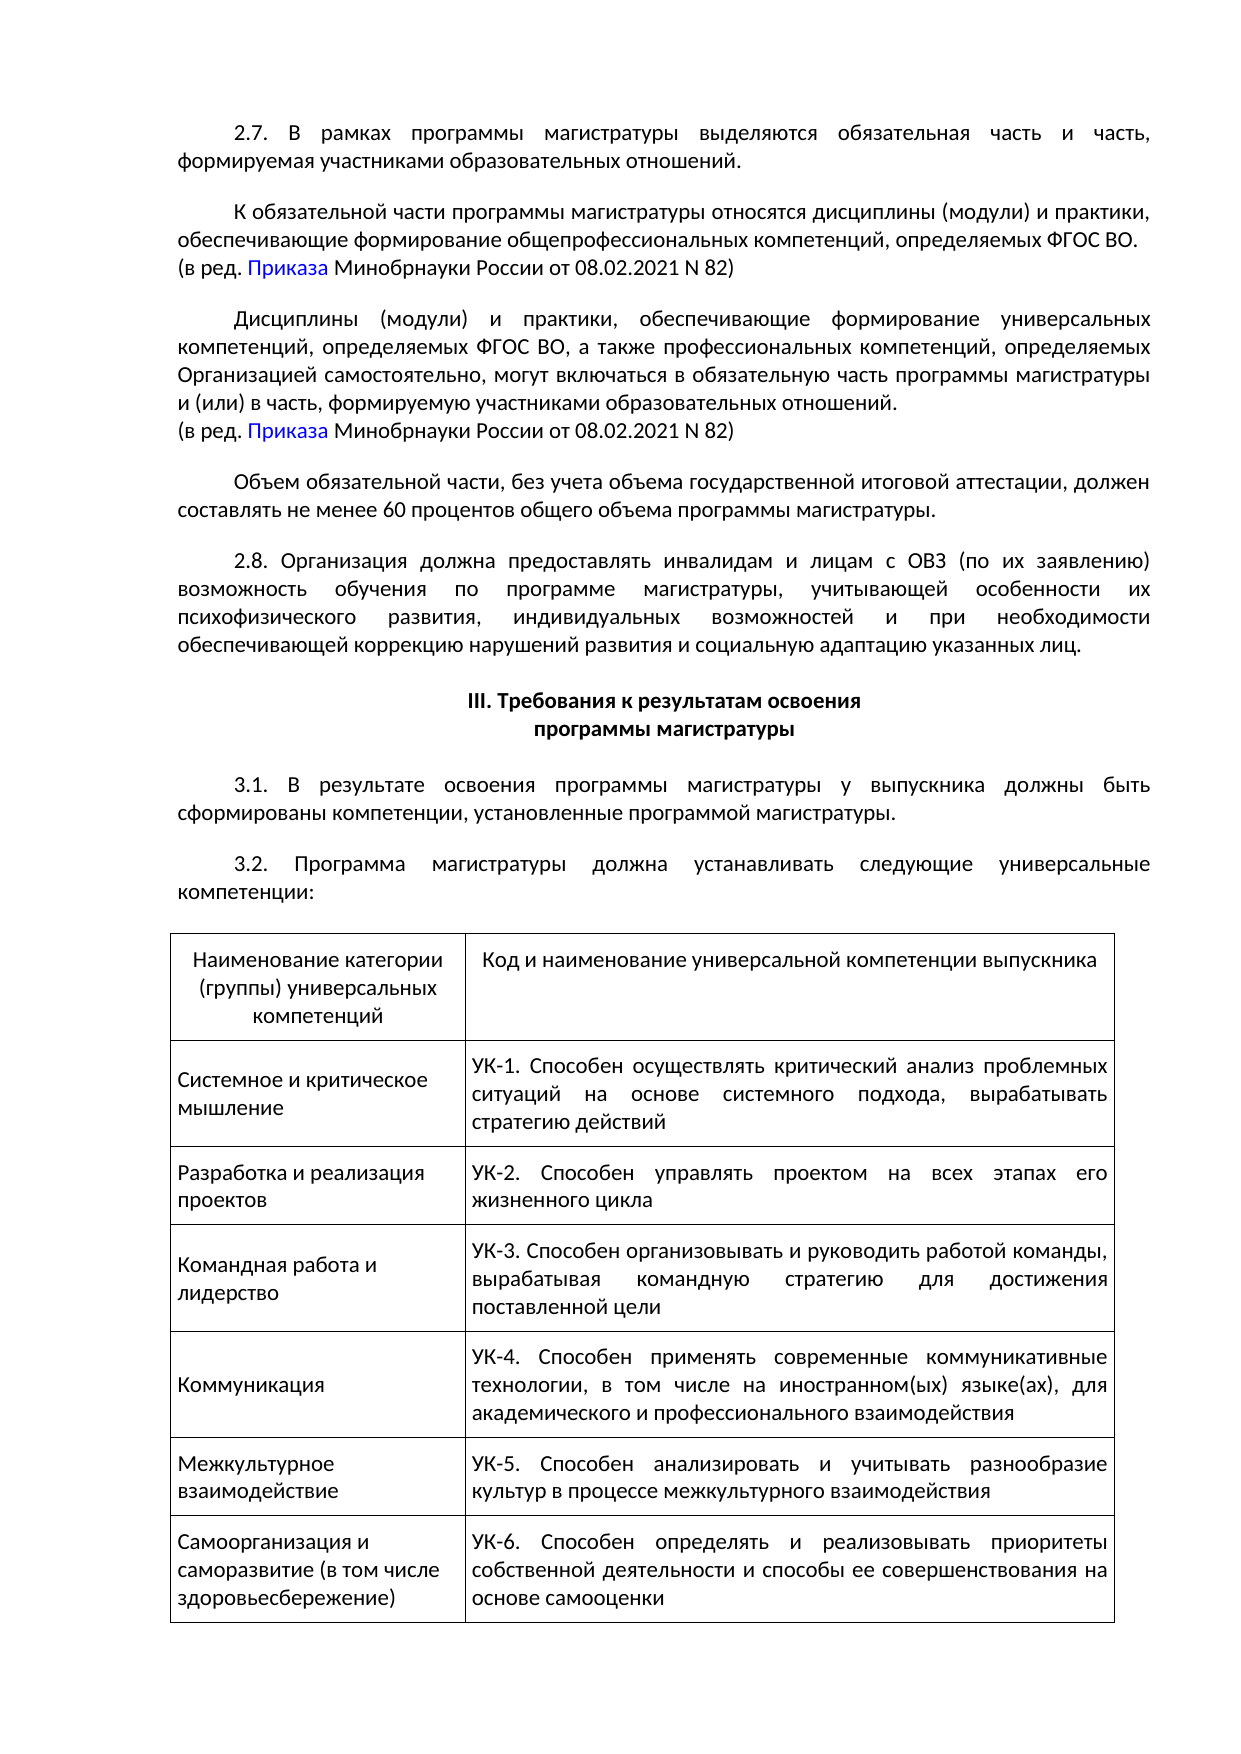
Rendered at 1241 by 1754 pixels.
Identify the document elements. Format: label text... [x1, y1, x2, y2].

text 3.2. Программа магистратуры должна устанавливать следующие универсальные компетенции: [177, 849, 1152, 905]
table_header Код и наименование универсальной компетенции выпускника [466, 934, 1114, 1039]
title программы магистратуры [177, 714, 1152, 742]
table_cell УК-6. Способен определять и реализовывать приоритеты собственной деятельности и способы ее совершенствования на основе самооценки [466, 1516, 1114, 1622]
table_cell УК-4. Способен применять современные коммуникативные технологии, в том числе на иностранном(ых) языке(ах), для академического и профессионального взаимодействия [466, 1332, 1114, 1437]
table_cell Разработка и реализация проектов [171, 1147, 465, 1224]
text 2.7. В рамках программы магистратуры выделяются обязательная часть и часть, формируемая участниками образовательных отношений. [177, 118, 1152, 174]
table_cell Командная работа и лидерство [171, 1225, 465, 1331]
text Дисциплины (модули) и практики, обеспечивающие формирование универсальных компетенций, определяемых ФГОС ВО, а также профессиональных компетенций, определяемых Организацией самостоятельно, могут включаться в обязательную часть программы магистратуры и (или) в часть, формируемую участниками образовательных отношений. [177, 304, 1152, 416]
title III. Требования к результатам освоения [177, 686, 1152, 714]
text 3.1. В результате освоения программы магистратуры у выпускника должны быть сформированы компетенции, установленные программой магистратуры. [177, 770, 1152, 826]
table_cell Самоорганизация и саморазвитие (в том числе здоровьесбережение) [171, 1516, 465, 1622]
text (в ред. Приказа Минобрнауки России от 08.02.2021 N 82) [177, 416, 1152, 444]
table_cell УК-3. Способен организовывать и руководить работой команды, вырабатывая командную стратегию для достижения поставленной цели [466, 1225, 1114, 1331]
table_cell УК-5. Способен анализировать и учитывать разнообразие культур в процессе межкультурного взаимодействия [466, 1438, 1114, 1515]
text 2.8. Организация должна предоставлять инвалидам и лицам с ОВЗ (по их заявлению) возможность обучения по программе магистратуры, учитывающей особенности их психофизического развития, индивидуальных возможностей и при необходимости обеспечивающей коррекцию нарушений развития и социальную адаптацию указанных лиц. [177, 546, 1152, 658]
text (в ред. Приказа Минобрнауки России от 08.02.2021 N 82) [177, 253, 1152, 281]
table_header Наименование категории (группы) универсальных компетенций [171, 934, 465, 1039]
table_cell УК-1. Способен осуществлять критический анализ проблемных ситуаций на основе системного подхода, вырабатывать стратегию действий [466, 1041, 1114, 1146]
text К обязательной части программы магистратуры относятся дисциплины (модули) и практики, обеспечивающие формирование общепрофессиональных компетенций, определяемых ФГОС ВО. [177, 197, 1152, 253]
table_cell Системное и критическое мышление [171, 1041, 465, 1146]
table_cell Коммуникация [171, 1332, 465, 1437]
table_cell УК-2. Способен управлять проектом на всех этапах его жизненного цикла [466, 1147, 1114, 1224]
text Объем обязательной части, без учета объема государственной итоговой аттестации, должен составлять не менее 60 процентов общего объема программы магистратуры. [177, 467, 1152, 523]
table_cell Межкультурное взаимодействие [171, 1438, 465, 1515]
